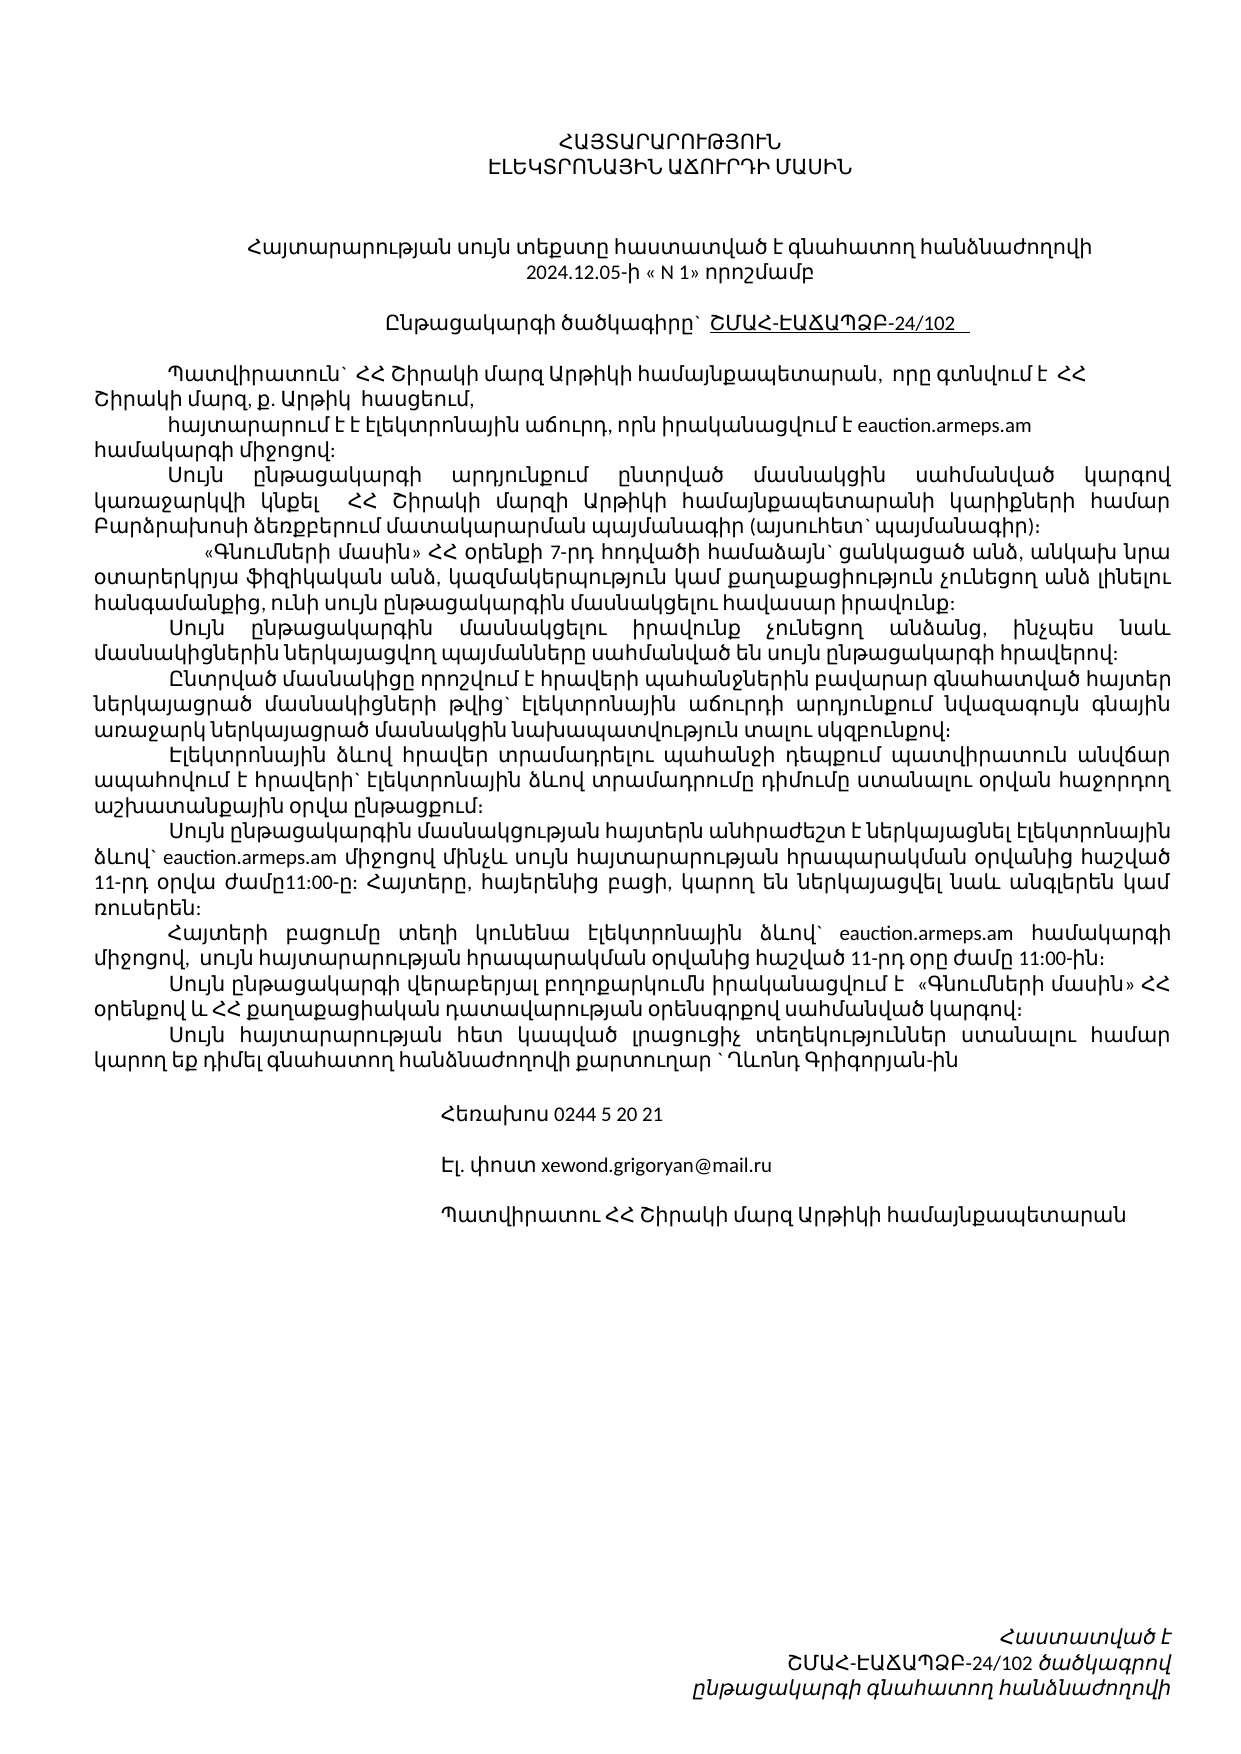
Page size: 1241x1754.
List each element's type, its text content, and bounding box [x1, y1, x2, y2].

text Ընթացակարգի ծածկագիրը` ՇՄԱՀ-ԷԱՃԱՊՁԲ-24/102 [94, 310, 1171, 336]
text Պատվիրատուն` ՀՀ Շիրակի մարզ Արթիկի համայնքապետարան, որը գտնվում է ՀՀ Շիրակի մարզ, ք. Արթիկ հասցեում, [94, 361, 1171, 412]
text Պատվիրատու ՀՀ Շիրակի մարզ Արթիկի համայնքապետարան [94, 1203, 1171, 1228]
text Էլ. փոստ xewond.grigoryan@mail.ru [94, 1152, 1171, 1177]
text Սույն ընթացակարգի արդյունքում ընտրված մասնակցին սահմանված կարգով կառաջարկվի կնքել ՀՀ Շիրակի մարզի Արթիկի համայնքապետարանի կարիքների համար Բարձրախոսի ձեռքբերում մատակարարման պայմանագիր (այսուհետ` պայմանագիր)։ [94, 463, 1171, 539]
text Սույն հայտարարության հետ կապված լրացուցիչ տեղեկություններ ստանալու համար կարող եք դիմել գնահատող հանձնաժողովի քարտուղար ` Ղևոնդ Գրիգորյան-ին [94, 1022, 1171, 1073]
text ԷԼԵԿՏՐՈՆԱՅԻՆ ԱՃՈՒՐԴԻ ՄԱՍԻՆ [94, 154, 1171, 180]
text Սույն ընթացակարգի վերաբերյալ բողոքարկումն իրականացվում է «Գնումների մասին» ՀՀ օրենքով և ՀՀ քաղաքացիական դատավարության օրենսգրքով սահմանված կարգով։ [94, 971, 1171, 1022]
text Սույն ընթացակարգին մասնակցության հայտերն անհրաժեշտ է ներկայացնել էլեկտրոնային ձևով` eauction.armeps.am միջոցով մինչև սույն հայտարարության հրապարակման օրվանից հաշված 11-րդ օրվա ժամը11:00-ը: Հայտերը, հայերենից բացի, կարող են ներկայացվել նաև անգլերեն կամ ռուսերեն: [94, 818, 1171, 920]
text Հեռախոս 0244 5 20 21 [94, 1101, 1171, 1126]
text ՇՄԱՀ-ԷԱՃԱՊՁԲ-24/102 ծածկագրով [94, 1650, 1171, 1675]
text Հայտարարության սույն տեքստը հաստատված է գնահատող հանձնաժողովի [94, 234, 1171, 259]
text հայտարարում է է էլեկտրոնային աճուրդ, որն իրականացվում է eauction.armeps.am համակարգի միջոցով: [94, 412, 1171, 463]
text ընթացակարգի գնահատող հանձնաժողովի [94, 1675, 1171, 1701]
text 2024.12.05 -ի « N 1» որոշմամբ [94, 259, 1171, 285]
text ՀԱՅՏԱՐԱՐՈՒԹՅՈՒՆ [94, 129, 1171, 154]
text Սույն ընթացակարգին մասնակցելու իրավունք չունեցող անձանց, ինչպես նաև մասնակիցներին ներկայացվող պայմանները սահմանված են սույն ընթացակարգի հրավերով: [94, 615, 1171, 666]
text Ընտրված մասնակիցը որոշվում է հրավերի պահանջներին բավարար գնահատված հայտեր ներկայացրած մասնակիցների թվից` էլեկտրոնային աճուրդի արդյունքում նվազագույն գնային առաջարկ ներկայացրած մասնակցին նախապատվություն տալու սկզբունքով։ [94, 666, 1171, 742]
text «Գնումների մասին» ՀՀ օրենքի 7-րդ հոդվածի համաձայն` ցանկացած անձ, անկախ նրա օտարերկրյա ֆիզիկական անձ, կազմակերպություն կամ քաղաքացիություն չունեցող անձ լինելու հանգամանքից, ունի սույն ընթացակարգին մասնակցելու հավասար իրավունք: [94, 539, 1171, 615]
text Էլեկտրոնային ձևով հրավեր տրամադրելու պահանջի դեպքում պատվիրատուն անվճար ապահովում է հրավերի` էլեկտրոնային ձևով տրամադրումը դիմումը ստանալու օրվան հաջորդող աշխատանքային օրվա ընթացքում։ [94, 742, 1171, 818]
text Հայտերի բացումը տեղի կունենա էլեկտրոնային ձևով` eauction.armeps.am համակարգի միջոցով, սույն հայտարարության հրապարակման օրվանից հաշված 11-րդ օրը ժամը 11:00-ին։ [94, 920, 1171, 971]
text Հաստատված է [94, 1624, 1171, 1650]
